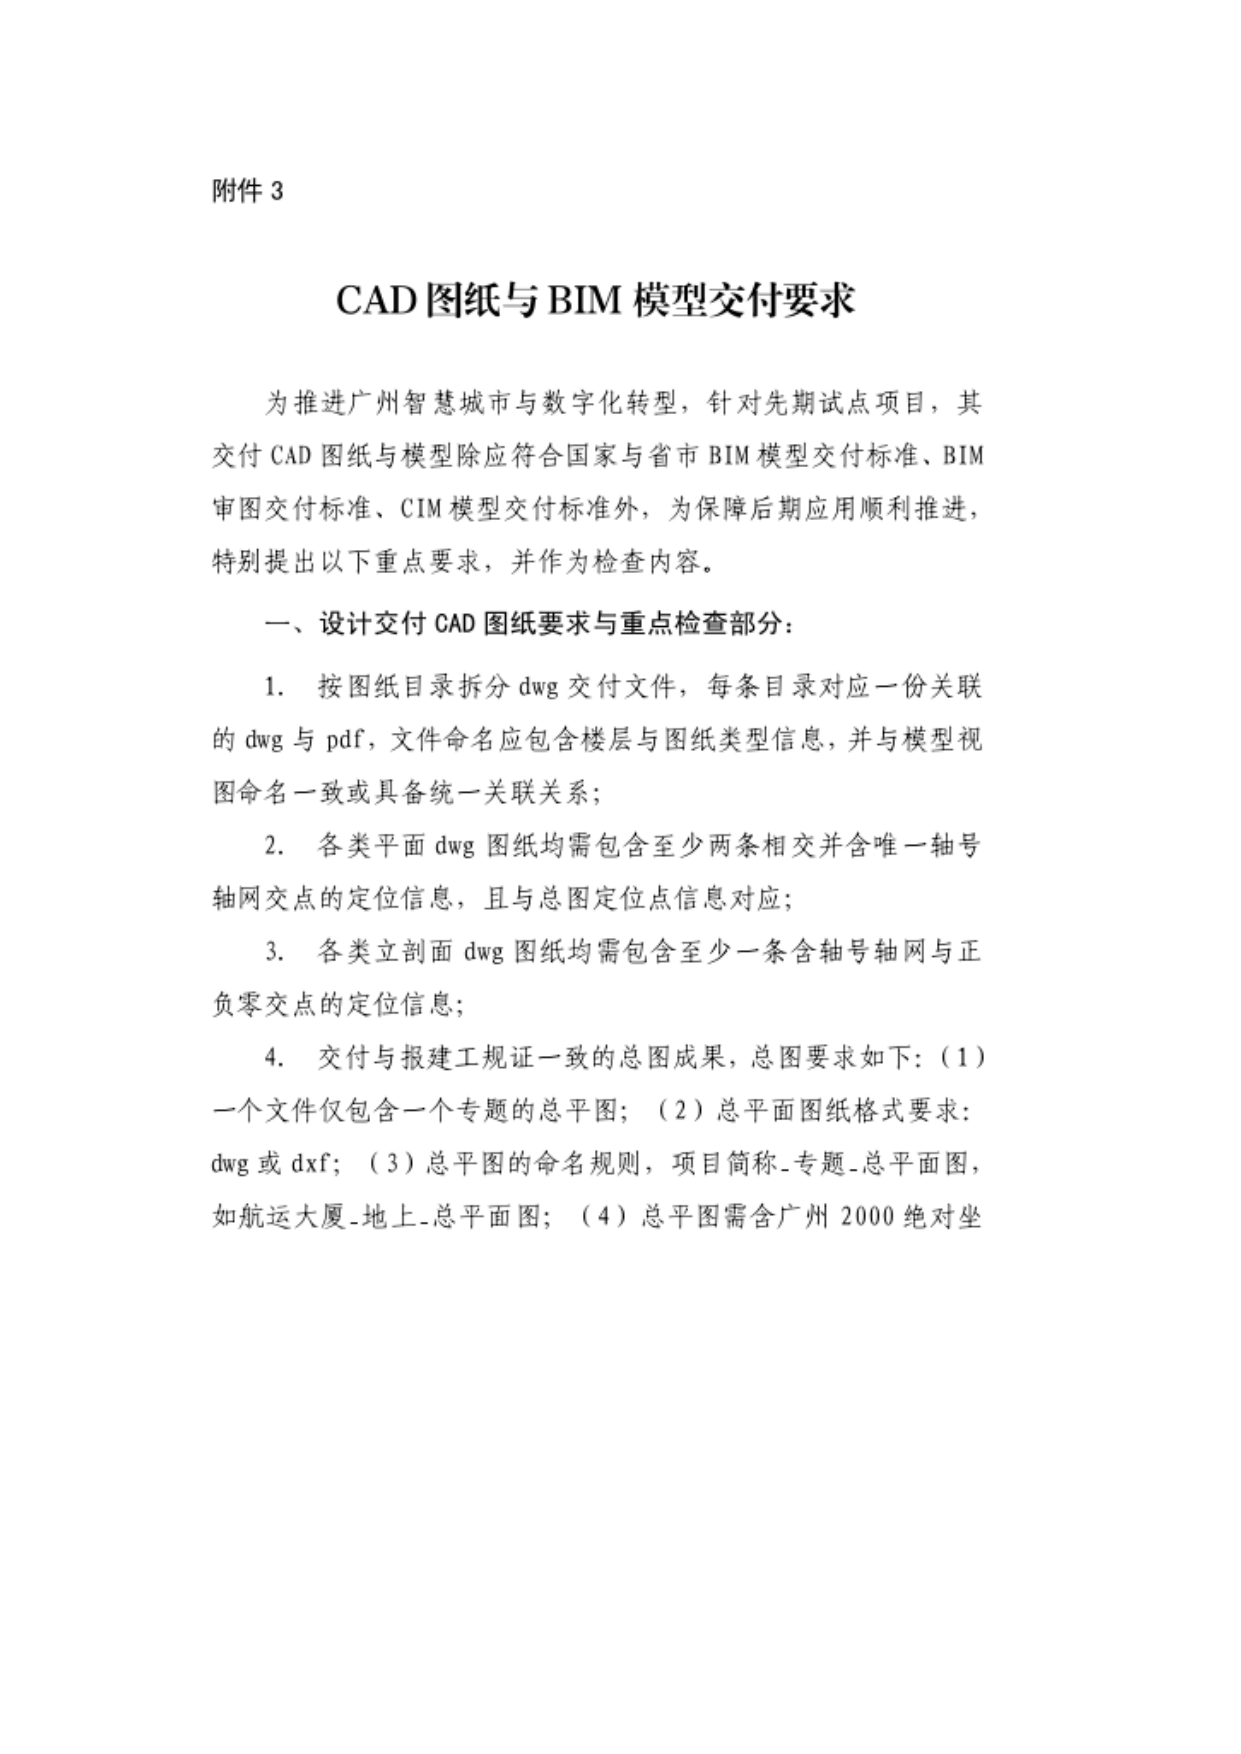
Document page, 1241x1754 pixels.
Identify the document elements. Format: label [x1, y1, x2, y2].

picture [187, 162, 1001, 1250]
